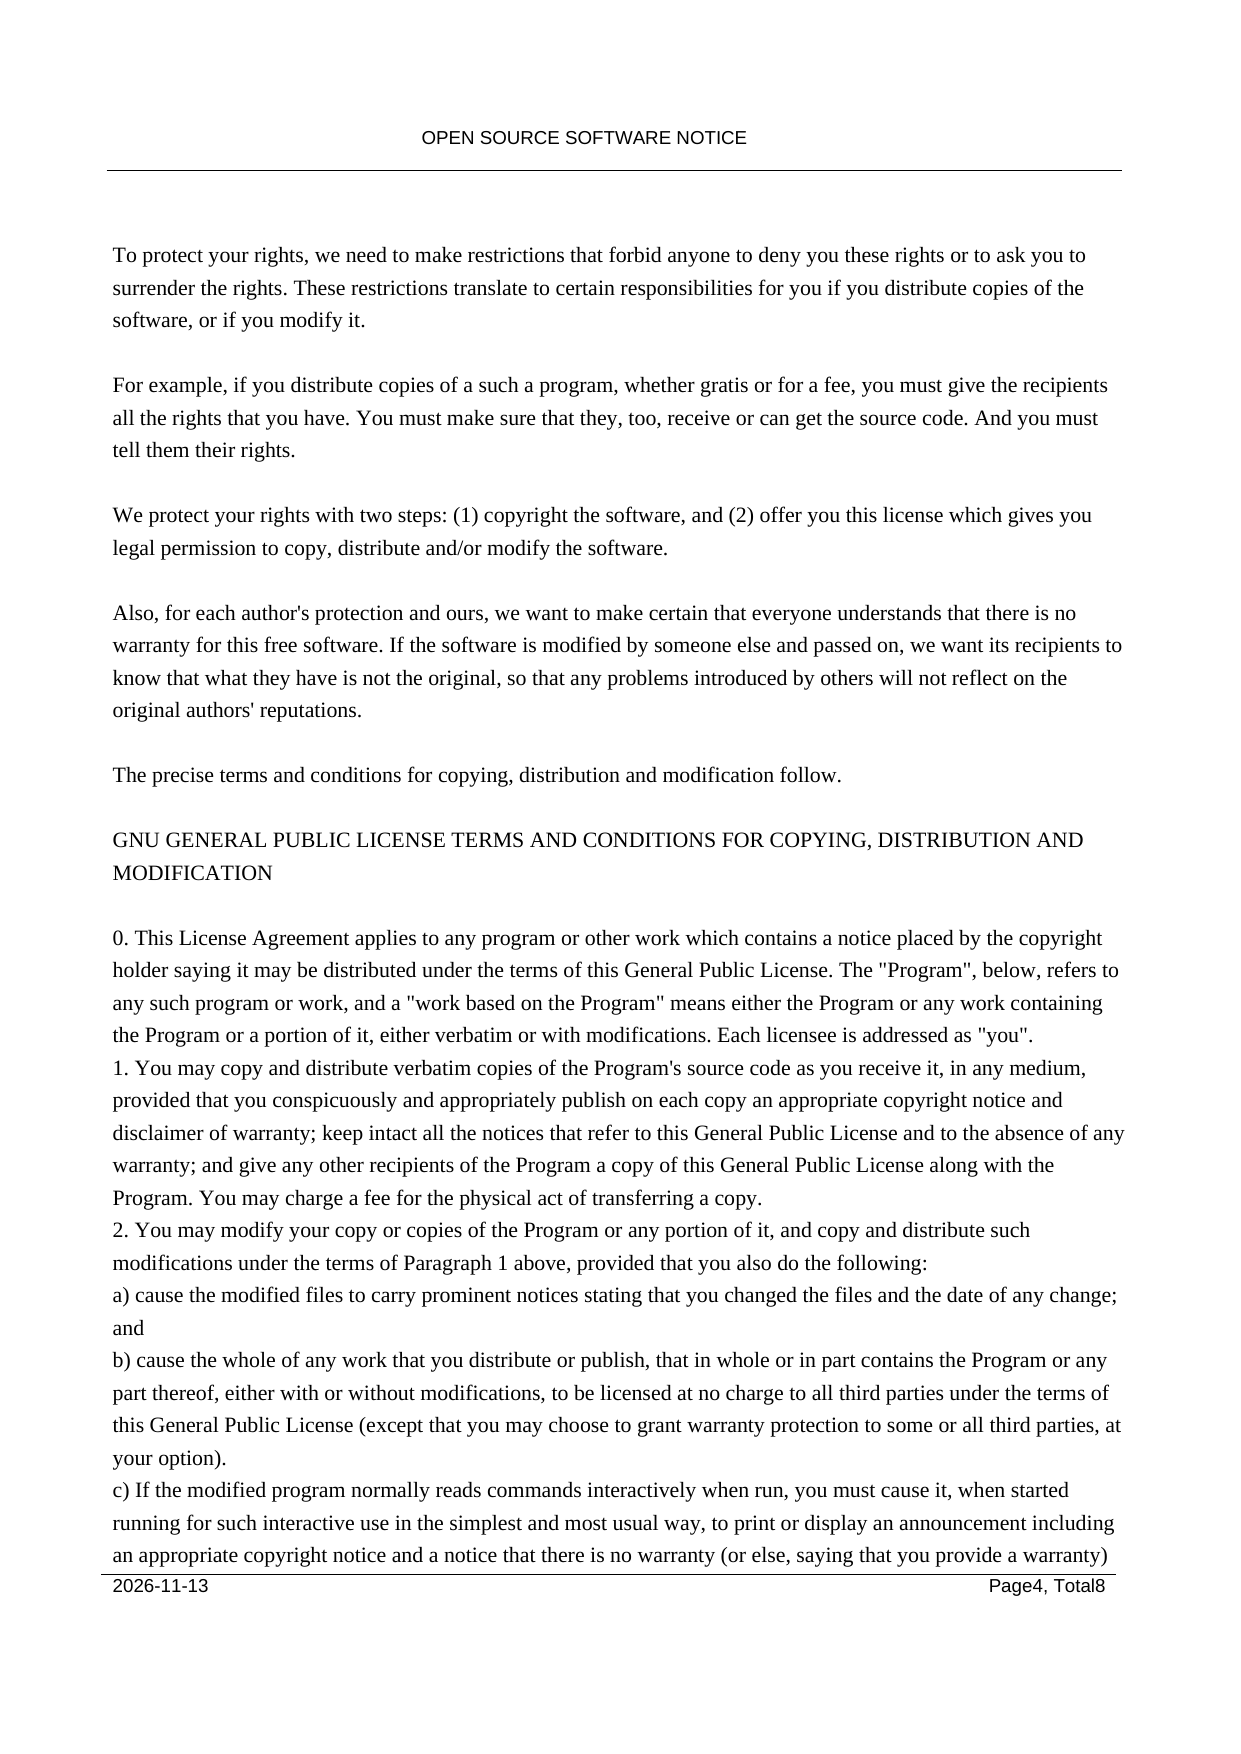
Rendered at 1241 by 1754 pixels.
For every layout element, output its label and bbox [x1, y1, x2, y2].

text [112, 206, 1128, 1571]
